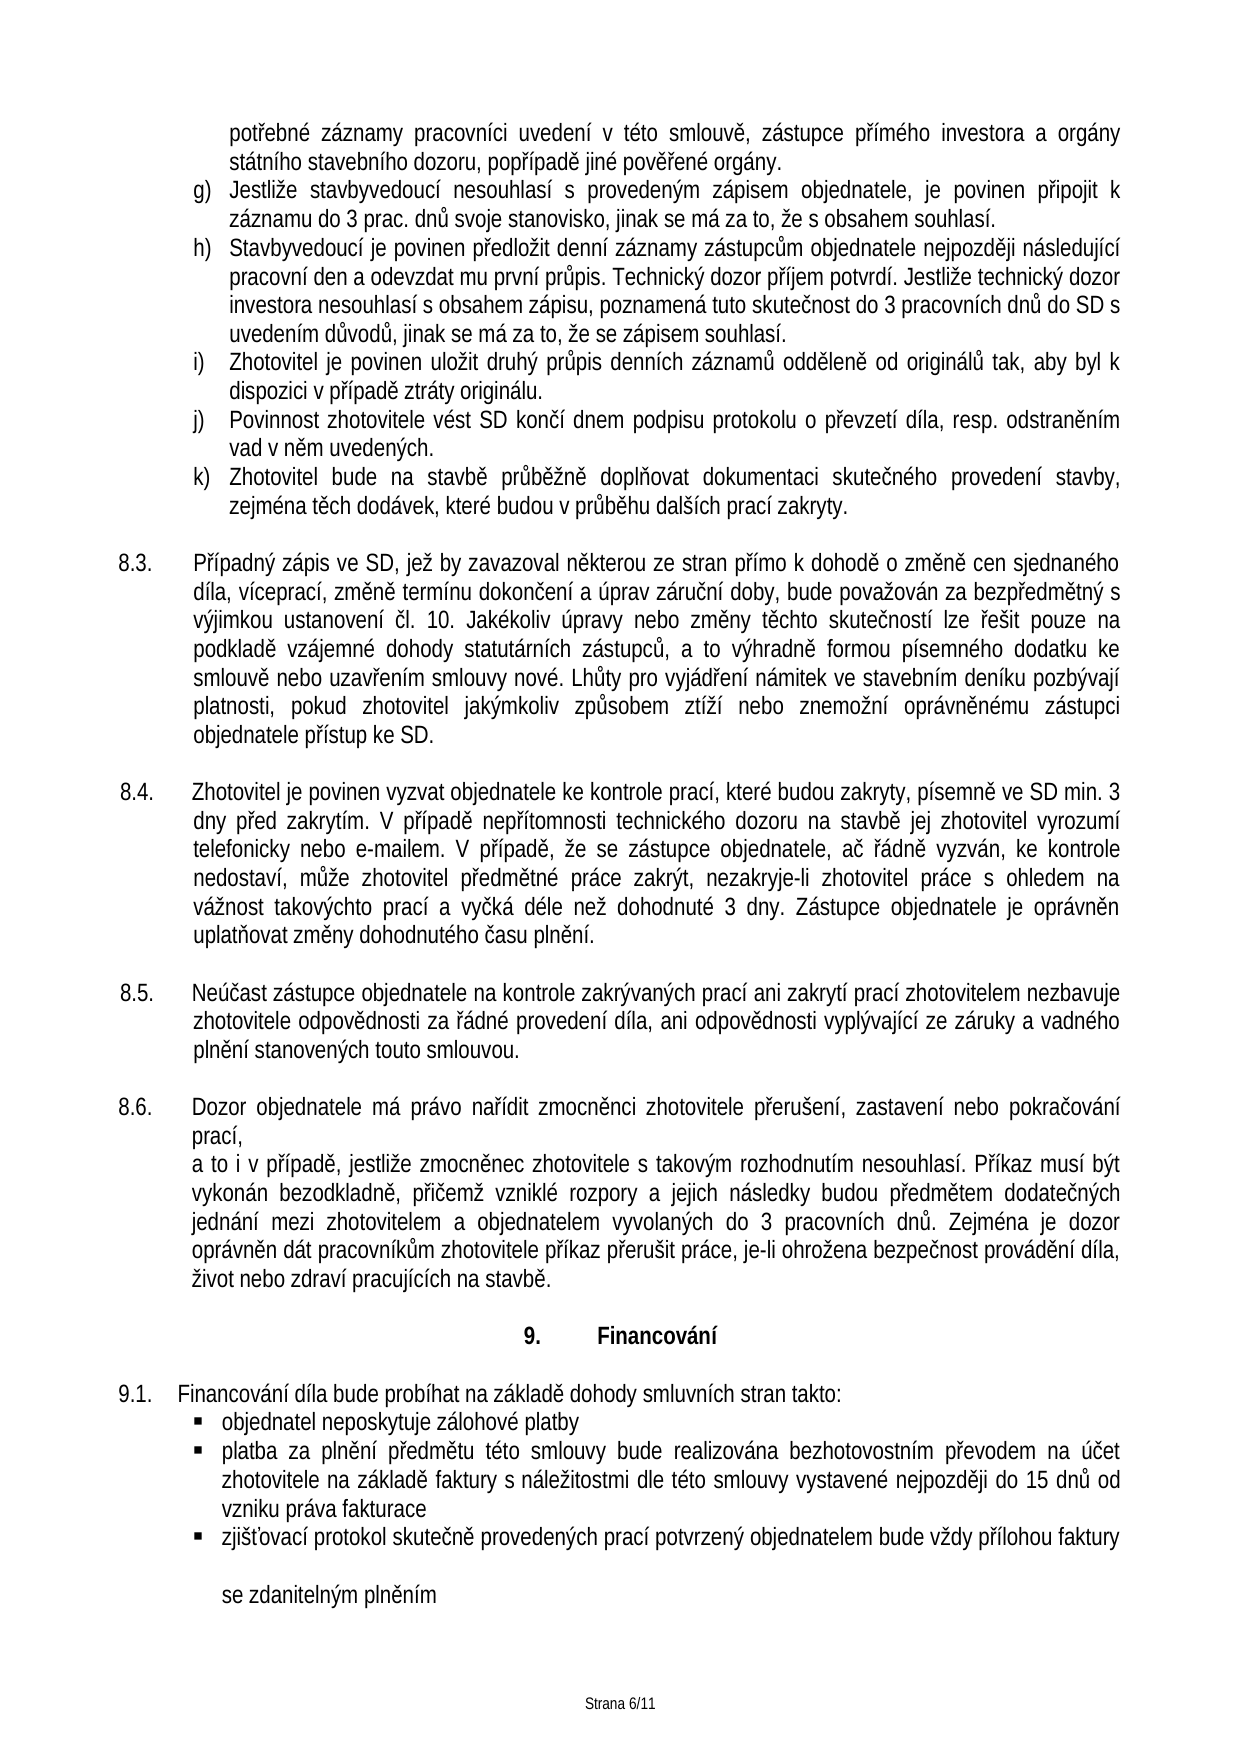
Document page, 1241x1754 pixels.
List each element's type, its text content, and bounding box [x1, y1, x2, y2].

list Povinnost zhotovitele vést SD končí dnem podpisu protokolu o převzetí díla, resp. odstraněním vad v něm uvedených. [193, 405, 1122, 462]
text 8.3. Případný zápis ve SD, jež by zavazoval některou ze stran přímo k dohodě o změně cen sjednaného díla, víceprací, změně termínu dokončení a úprav záruční doby, bude považován za bezpředmětný s výjimkou ustanovení čl. 10. Jakékoliv úpravy nebo změny těchto skutečností lze řešit pouze na podkladě vzájemné dohody statutárních zástupců, a to výhradně formou písemného dodatku ke smlouvě nebo uzavřením smlouvy nové. Lhůty pro vyjádření námitek ve stavebním deníku pozbývají platnosti, pokud zhotovitel jakýmkoliv způsobem ztíží nebo znemožní oprávněnému zástupci objednatele přístup ke SD. [118, 548, 1122, 748]
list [193, 118, 1122, 176]
list Financování díla bude probíhat na základě dohody smluvních stran takto: [118, 1379, 1122, 1407]
list Jestliže stavbyvedoucí nesouhlasí s provedeným zápisem objednatele, je povinen připojit k záznamu do 3 prac. dnů svoje stanovisko, jinak se má za to, že s obsahem souhlasí. [193, 176, 1122, 233]
list Dozor objednatele má právo nařídit zmocněnci zhotovitele přerušení, zastavení nebo pokračování prací, a to i v případě, jestliže zmocněnec zhotovitele s takovým rozhodnutím nesouhlasí. Příkaz musí být vykonán bezodkladně, přičemž vzniklé rozpory a jejich následky budou předmětem dodatečných jednání mezi zhotovitelem a objednatelem vyvolaných do 3 pracovních dnů. Zejména je dozor oprávněn dát pracovníkům zhotovitele příkaz přerušit práce, je-li ohrožena bezpečnost provádění díla, život nebo zdraví pracujících na stavbě. [118, 1092, 1122, 1293]
list Zhotovitel je povinen uložit druhý průpis denních záznamů odděleně od originálů tak, aby byl k dispozici v případě ztráty originálu. [193, 347, 1122, 405]
list Neúčast zástupce objednatele na kontrole zakrývaných prací ani zakrytí prací zhotovitelem nezbavuje zhotovitele odpovědnosti za řádné provedení díla, ani odpovědnosti vyplývající ze záruky a vadného plnění stanovených touto smlouvou. [120, 978, 1122, 1063]
list zjišťovací protokol skutečně provedených prací potvrzený objednatelem bude vždy přílohou faktury se zdanitelným plněním [192, 1522, 1122, 1608]
list Zhotovitel bude na stavbě průběžně doplňovat dokumentaci skutečného provedení stavby, zejména těch dodávek, které budou v průběhu dalších prací zakryty. [193, 462, 1122, 519]
list Financování [118, 1321, 1122, 1350]
list objednatel neposkytuje zálohové platby [192, 1407, 1122, 1436]
list Zhotovitel je povinen vyzvat objednatele ke kontrole prací, které budou zakryty, písemně ve SD min. 3 dny před zakrytím. V případě nepřítomnosti technického dozoru na stavbě jej zhotovitel vyrozumí telefonicky nebo e-mailem. V případě, že se zástupce objednatele, ač řádně vyzván, ke kontrole nedostaví, může zhotovitel předmětné práce zakrýt, nezakryje-li zhotovitel práce s ohledem na vážnost takovýchto prací a vyčká déle než dohodnuté 3 dny. Zástupce objednatele je oprávněn uplatňovat změny dohodnutého času plnění. [120, 777, 1122, 949]
list Stavbyvedoucí je povinen předložit denní záznamy zástupcům objednatele nejpozději následující pracovní den a odevzdat mu první průpis. Technický dozor příjem potvrdí. Jestliže technický dozor investora nesouhlasí s obsahem zápisu, poznamená tuto skutečnost do 3 pracovních dnů do SD s uvedením důvodů, jinak se má za to, že se zápisem souhlasí. [193, 233, 1122, 347]
list platba za plnění předmětu této smlouvy bude realizována bezhotovostním převodem na účet zhotovitele na základě faktury s náležitostmi dle této smlouvy vystavené nejpozději do 15 dnů od vzniku práva fakturace [192, 1436, 1122, 1522]
